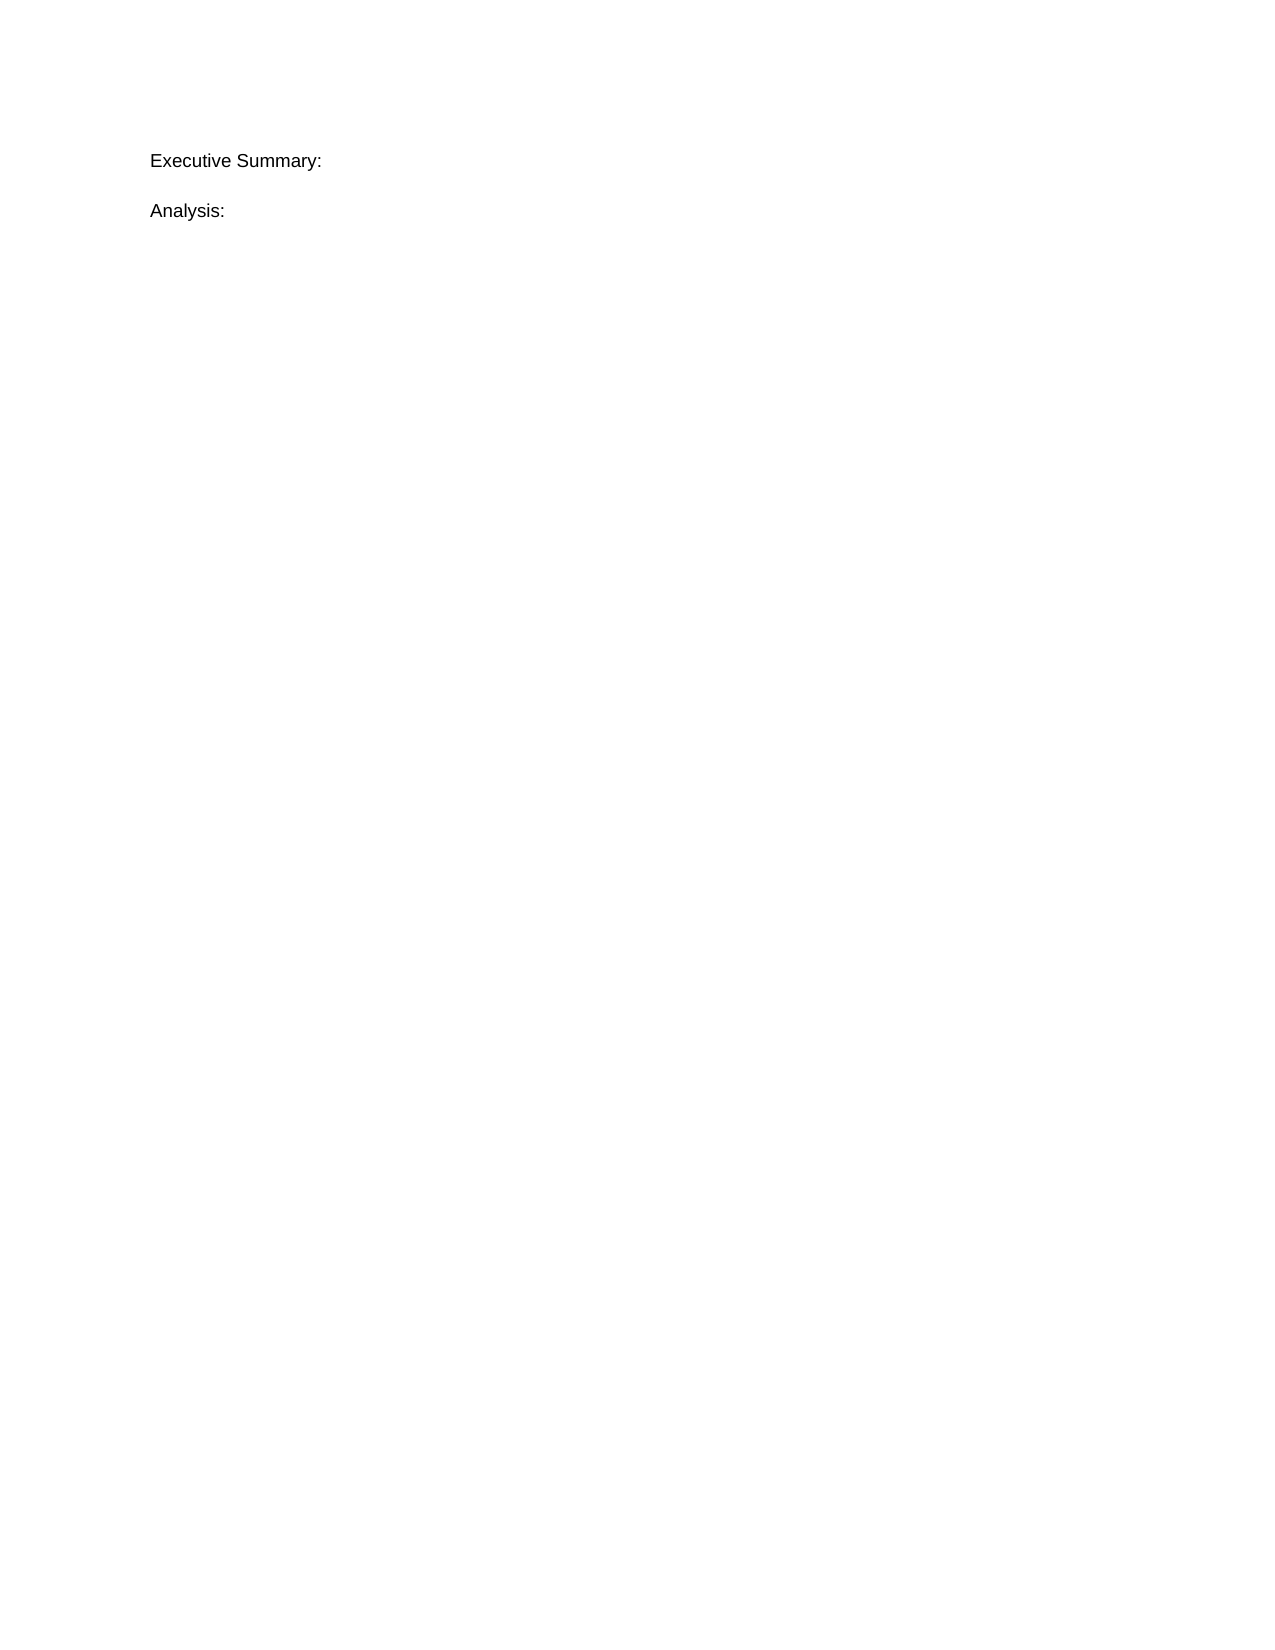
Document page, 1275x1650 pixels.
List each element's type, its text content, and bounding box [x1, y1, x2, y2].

text Executive Summary: Analysis: [150, 150, 1125, 221]
